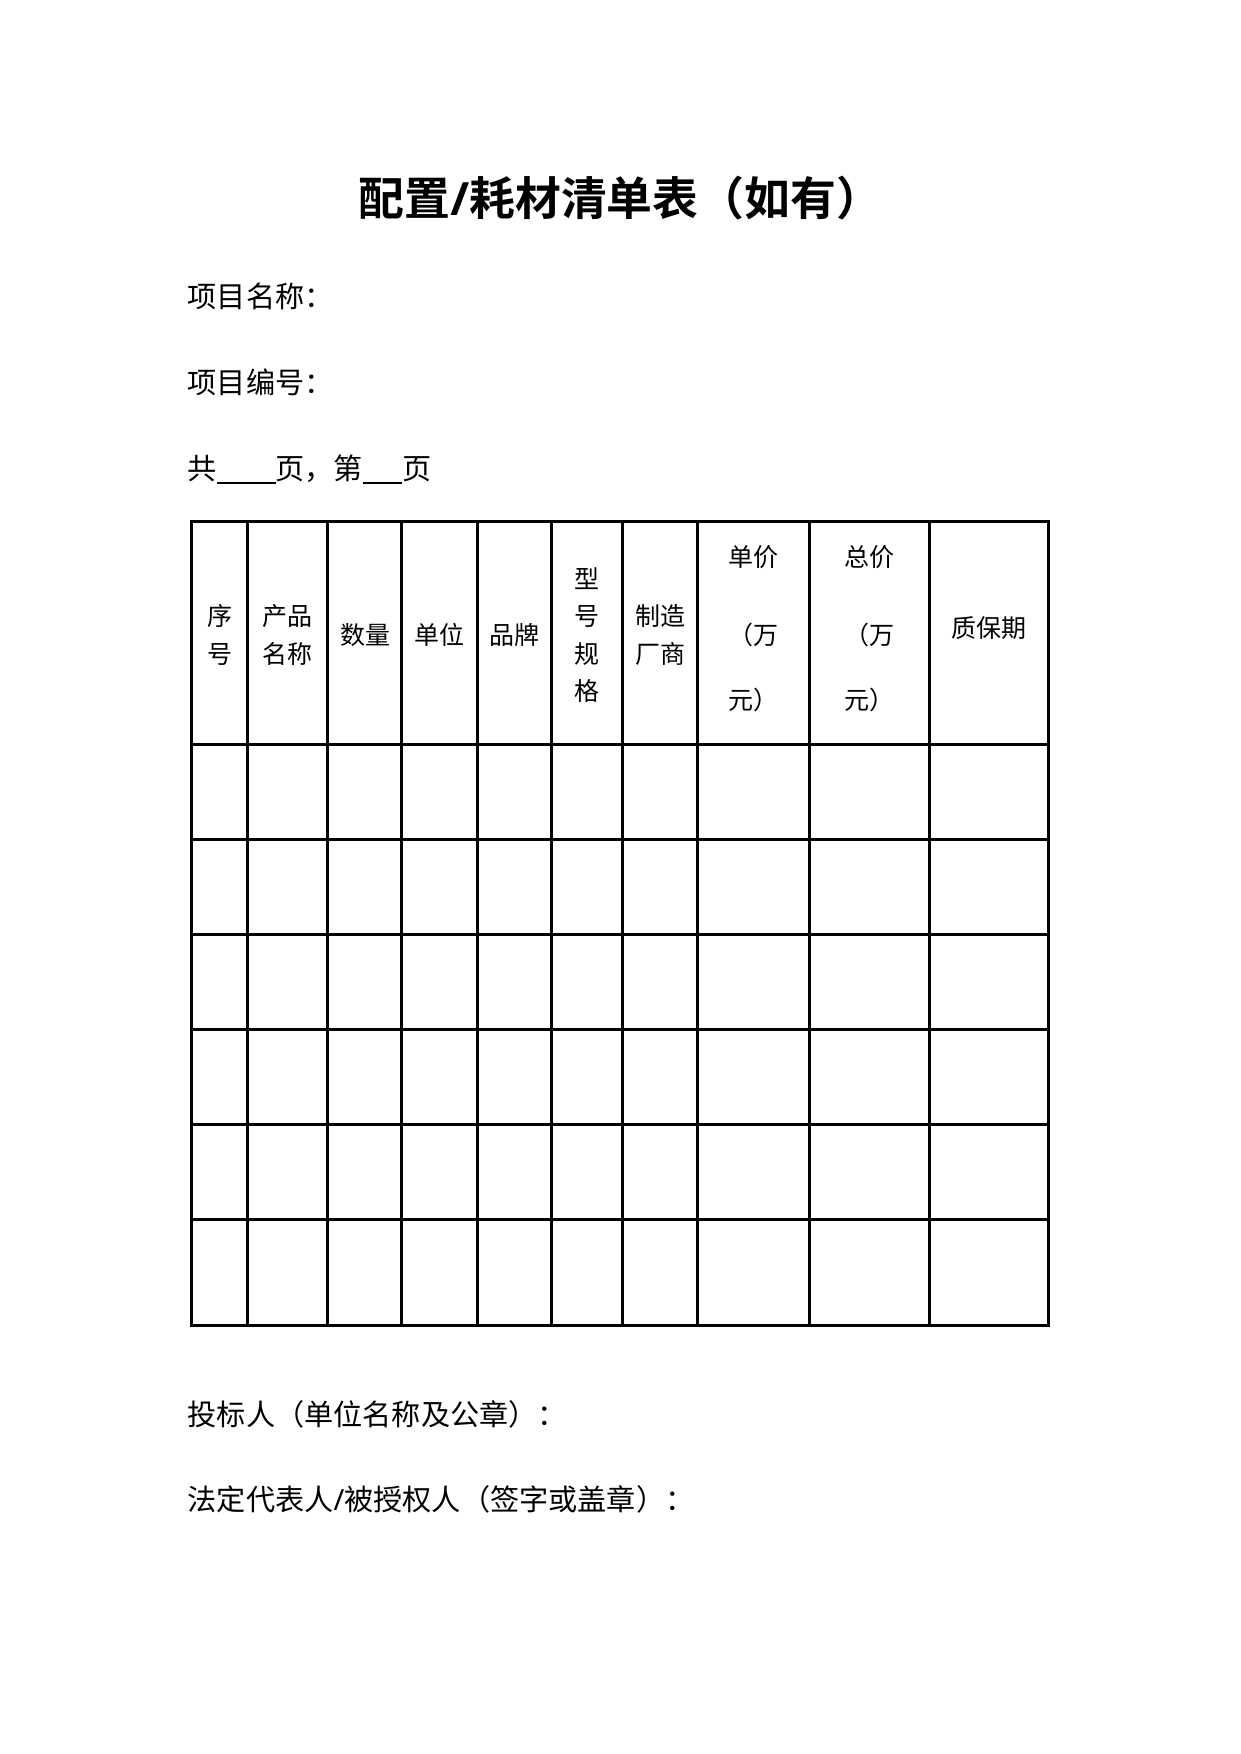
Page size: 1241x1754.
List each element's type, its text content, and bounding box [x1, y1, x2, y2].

table_cell [699, 1031, 808, 1123]
table_cell [811, 1221, 928, 1324]
table_cell [403, 936, 476, 1028]
table_cell [479, 936, 550, 1028]
table_cell [403, 1126, 476, 1218]
table_cell [479, 1126, 550, 1218]
table_cell [403, 1221, 476, 1324]
table_cell [403, 746, 476, 838]
table_cell [553, 1031, 621, 1123]
table_cell [931, 841, 1047, 933]
table_header 型号规格 [553, 523, 621, 743]
table_cell [249, 1126, 326, 1218]
table_cell [193, 746, 246, 838]
table_cell [553, 936, 621, 1028]
table_cell [193, 841, 246, 933]
table_cell [329, 1031, 400, 1123]
table_cell [553, 1221, 621, 1324]
table_header 单位 [403, 523, 476, 743]
table_cell [479, 746, 550, 838]
table_cell [329, 936, 400, 1028]
table_cell [931, 1031, 1047, 1123]
table_header 品牌 [479, 523, 550, 743]
table_cell [624, 1031, 696, 1123]
table_cell [931, 1126, 1047, 1218]
table_cell [329, 1126, 400, 1218]
table_cell [193, 1126, 246, 1218]
table_cell [553, 841, 621, 933]
table_cell [553, 746, 621, 838]
table_cell [699, 936, 808, 1028]
table_cell [193, 1031, 246, 1123]
table_cell [931, 936, 1047, 1028]
table_cell [931, 746, 1047, 838]
table_cell [329, 746, 400, 838]
text 共 页，第 页 [187, 434, 1053, 499]
table_header 产品名称 [249, 523, 326, 743]
text 投标人（单位名称及公章）： [187, 1392, 1053, 1434]
table_cell [249, 1221, 326, 1324]
text 配置/耗材清单表（如有） [187, 162, 1053, 228]
table_cell [479, 841, 550, 933]
table_cell [624, 841, 696, 933]
table_cell [624, 936, 696, 1028]
table_cell [811, 1031, 928, 1123]
table_cell [329, 841, 400, 933]
table_cell [624, 1221, 696, 1324]
table_cell [699, 746, 808, 838]
table_cell [811, 746, 928, 838]
table_cell [249, 1031, 326, 1123]
table_header 制造厂商 [624, 523, 696, 743]
table_cell [193, 936, 246, 1028]
table_cell [193, 1221, 246, 1324]
table_cell [624, 746, 696, 838]
table_cell [479, 1031, 550, 1123]
table_cell [699, 841, 808, 933]
table_cell [811, 841, 928, 933]
table_header 质保期 [931, 523, 1047, 743]
table_cell [479, 1221, 550, 1324]
table_cell [699, 1126, 808, 1218]
table_cell [699, 1221, 808, 1324]
text 法定代表人/被授权人（签字或盖章）： [187, 1476, 1053, 1519]
table_cell [811, 1126, 928, 1218]
table_cell [931, 1221, 1047, 1324]
table_cell [403, 1031, 476, 1123]
table_cell [624, 1126, 696, 1218]
table_cell [553, 1126, 621, 1218]
table_cell [249, 746, 326, 838]
table_header 单价 （万元） [699, 523, 808, 743]
table_cell [249, 841, 326, 933]
text 项目名称： [187, 262, 1053, 327]
table_header 序号 [193, 523, 246, 743]
text 项目编号： [187, 348, 1053, 413]
table_cell [403, 841, 476, 933]
table_cell [249, 936, 326, 1028]
table_cell [811, 936, 928, 1028]
table_header 数量 [329, 523, 400, 743]
table_cell [329, 1221, 400, 1324]
table_header 总价 （万元） [811, 523, 928, 743]
